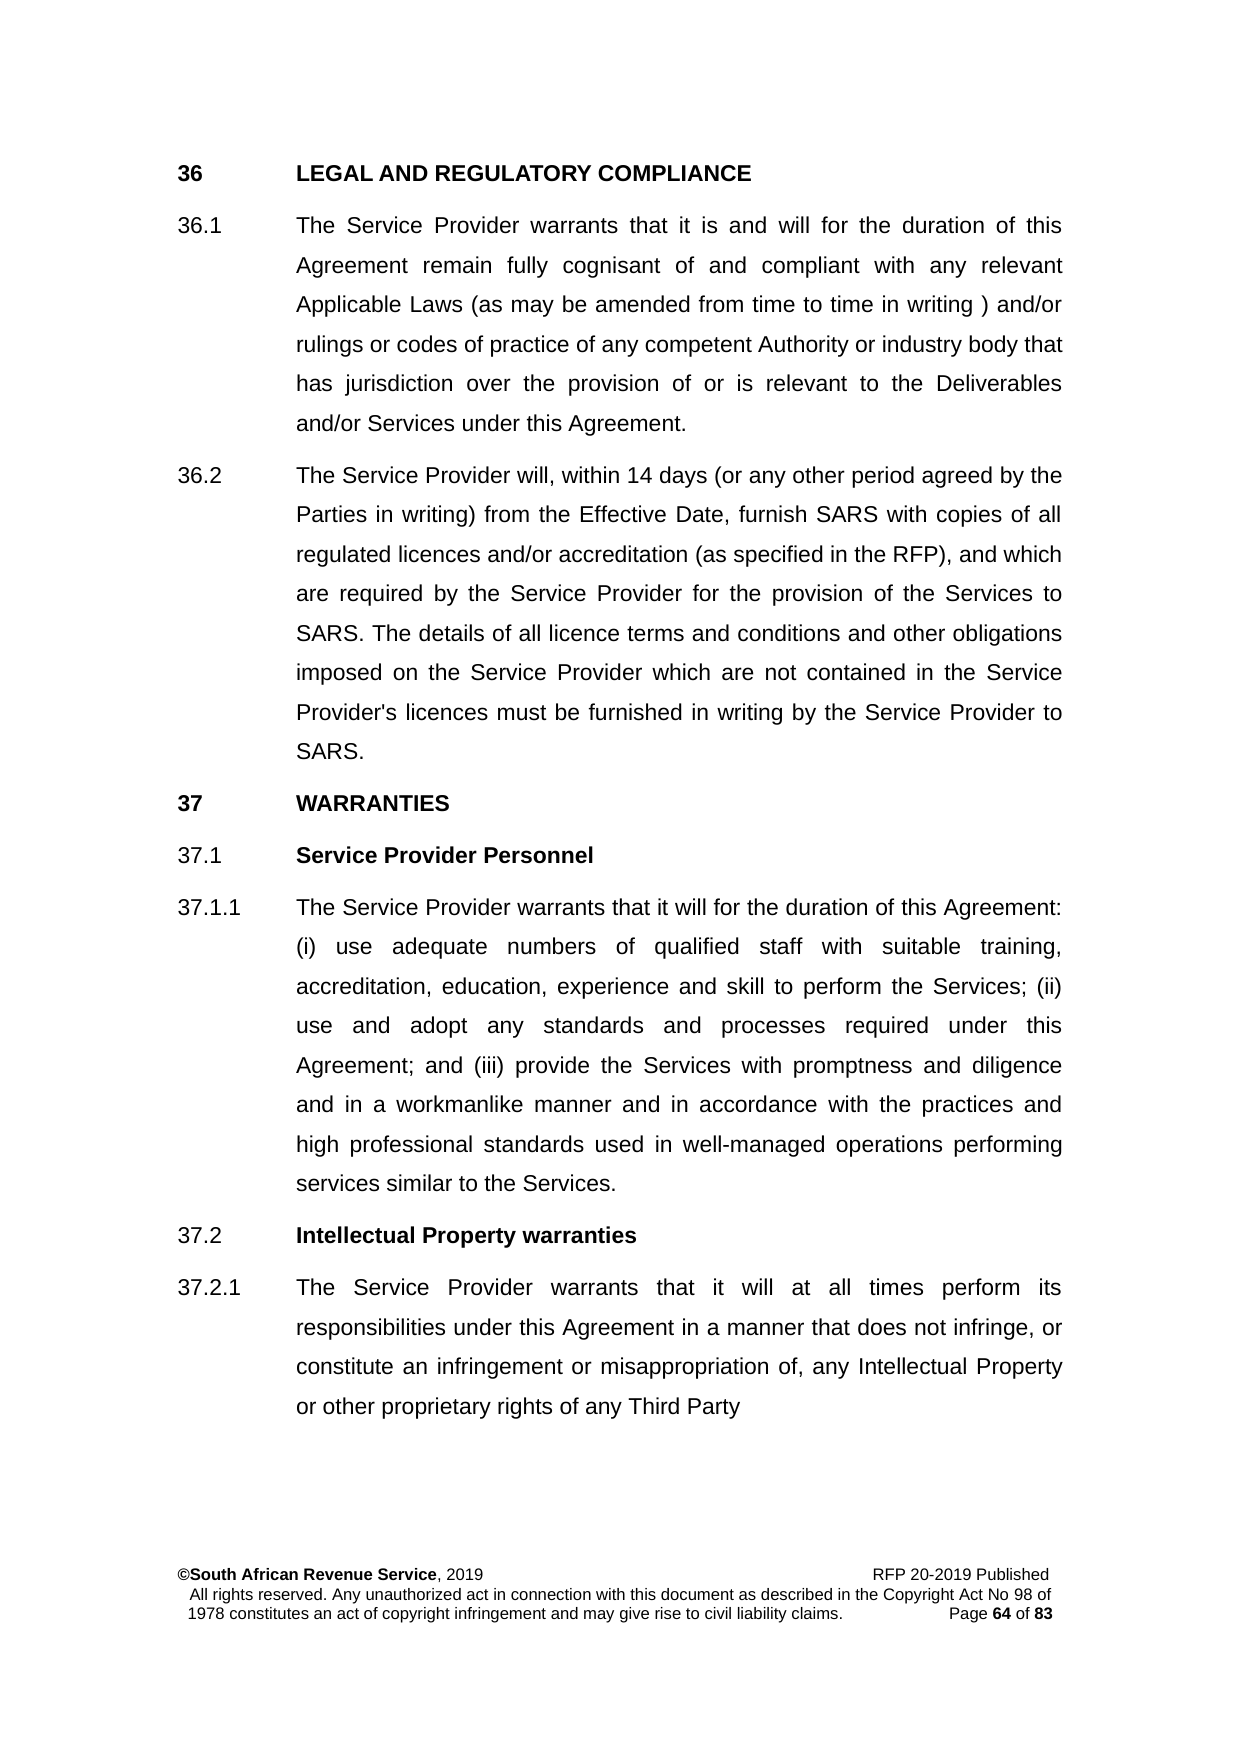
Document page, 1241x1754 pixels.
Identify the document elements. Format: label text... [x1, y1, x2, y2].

subtitle The Service Provider will, within 14 days (or any other period agreed by the Parties in writing) from the Effective Date, furnish SARS with copies of all regulated licences and/or accreditation (as specified in the RFP), and which are required by the Service Provider for the provision of the Services to SARS. The details of all licence terms and conditions and other obligations imposed on the Service Provider which are not contained in the Service Provider's licences must be furnished in writing by the Service Provider to SARS. [177, 462, 1063, 764]
subtitle Legal and Regulatory Compliance [177, 160, 1063, 187]
subtitle Service Provider Personnel [177, 842, 1063, 868]
subtitle The Service Provider warrants that it will at all times perform its responsibilities under this Agreement in a manner that does not infringe, or constitute an infringement or misappropriation of, any Intellectual Property or other proprietary rights of any Third Party [177, 1274, 1063, 1419]
subtitle The Service Provider warrants that it is and will for the duration of this Agreement remain fully cognisant of and compliant with any relevant Applicable Laws (as may be amended from time to time in writing ) and/or rulings or codes of practice of any competent Authority or industry body that has jurisdiction over the provision of or is relevant to the Deliverables and/or Services under this Agreement. [177, 212, 1063, 436]
subtitle Warranties [177, 790, 1063, 816]
subtitle Intellectual Property warranties [177, 1222, 1063, 1248]
subtitle The Service Provider warrants that it will for the duration of this Agreement: (i) use adequate numbers of qualified staff with suitable training, accreditation, education, experience and skill to perform the Services; (ii) use and adopt any standards and processes required under this Agreement; and (iii) provide the Services with promptness and diligence and in a workmanlike manner and in accordance with the practices and high professional standards used in well-managed operations performing services similar to the Services. [177, 894, 1063, 1197]
